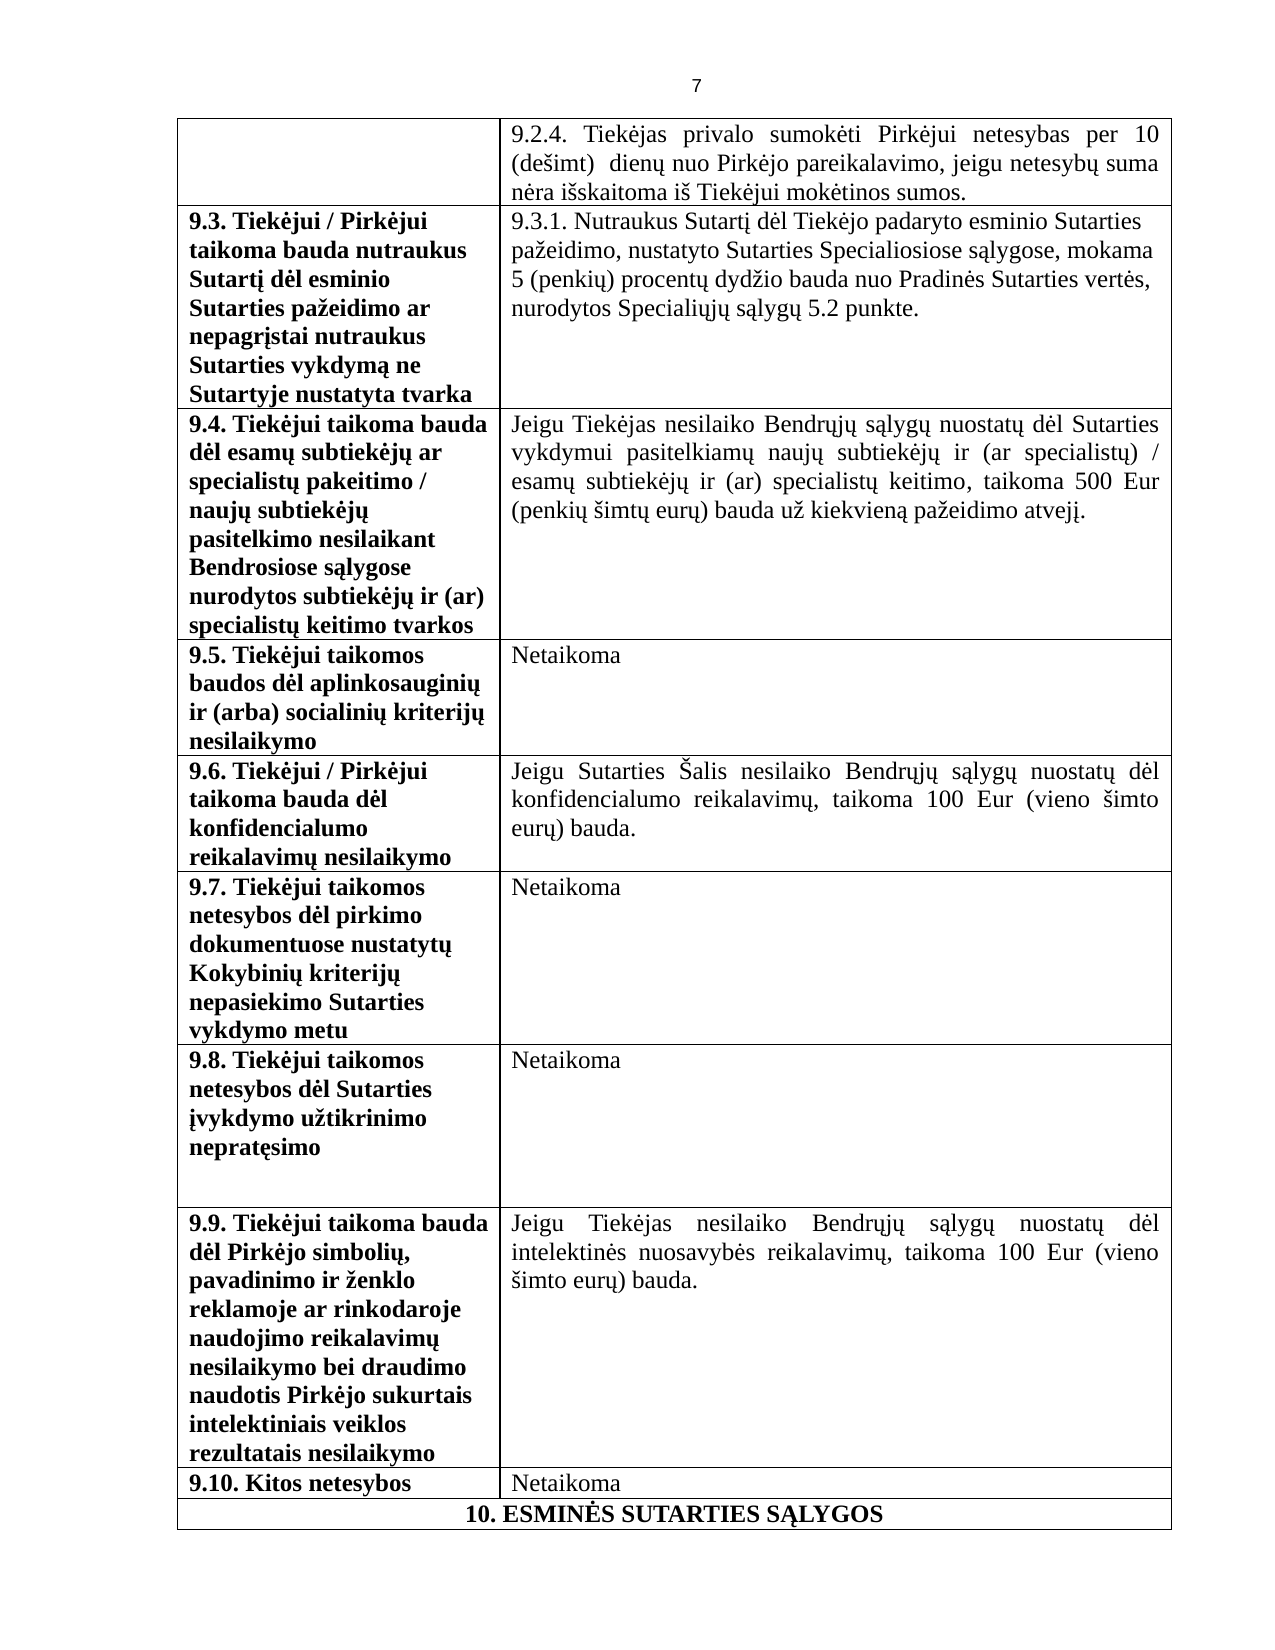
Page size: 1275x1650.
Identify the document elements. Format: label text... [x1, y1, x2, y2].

table_cell 9.7. Tiekėjui taikomos netesybos dėl pirkimo dokumentuose nustatytų Kokybinių kriterijų nepasiekimo Sutarties vykdymo metu [178, 872, 499, 1044]
table_cell 9.4. Tiekėjui taikoma bauda dėl esamų subtiekėjų ar specialistų pakeitimo / naujų subtiekėjų pasitelkimo nesilaikant Bendrosiose sąlygose nurodytos subtiekėjų ir (ar) specialistų keitimo tvarkos [178, 409, 499, 639]
table_cell Netaikoma [501, 1045, 1171, 1207]
table_cell 10. ESMINĖS SUTARTIES SĄLYGOS [178, 1499, 1171, 1529]
table_cell 9.9. Tiekėjui taikoma bauda dėl Pirkėjo simbolių, pavadinimo ir ženklo reklamoje ar rinkodaroje naudojimo reikalavimų nesilaikymo bei draudimo naudotis Pirkėjo sukurtais intelektiniais veiklos rezultatais nesilaikymo [178, 1208, 499, 1467]
table_cell 9.5. Tiekėjui taikomos baudos dėl aplinkosauginių ir (arba) socialinių kriterijų nesilaikymo [178, 640, 499, 755]
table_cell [501, 119, 1171, 205]
table_cell 9.8. Tiekėjui taikomos netesybos dėl Sutarties įvykdymo užtikrinimo nepratęsimo [178, 1045, 499, 1207]
table_cell Jeigu Sutarties Šalis nesilaiko Bendrųjų sąlygų nuostatų dėl konfidencialumo reikalavimų, taikoma 100 Eur (vieno šimto eurų) bauda. [501, 756, 1171, 871]
table_cell 9.10. Kitos netesybos [178, 1468, 499, 1498]
table_cell 9.6. Tiekėjui / Pirkėjui taikoma bauda dėl konfidencialumo reikalavimų nesilaikymo [178, 756, 499, 871]
table_cell Jeigu Tiekėjas nesilaiko Bendrųjų sąlygų nuostatų dėl Sutarties vykdymui pasitelkiamų naujų subtiekėjų ir (ar specialistų) / esamų subtiekėjų ir (ar) specialistų keitimo, taikoma 500 Eur (penkių šimtų eurų) bauda už kiekvieną pažeidimo atvejį. [501, 409, 1171, 639]
table_cell Netaikoma [501, 1468, 1171, 1498]
table_cell Netaikoma [501, 872, 1171, 1044]
table_cell 9.3.1. Nutraukus Sutartį dėl Tiekėjo padaryto esminio Sutarties pažeidimo, nustatyto Sutarties Specialiosiose sąlygose, mokama 5 (penkių) procentų dydžio bauda nuo Pradinės Sutarties vertės, nurodytos Specialiųjų sąlygų 5.2 punkte. [501, 206, 1171, 408]
table_cell Netaikoma [501, 640, 1171, 755]
table_cell Jeigu Tiekėjas nesilaiko Bendrųjų sąlygų nuostatų dėl intelektinės nuosavybės reikalavimų, taikoma 100 Eur (vieno šimto eurų) bauda. [501, 1208, 1171, 1467]
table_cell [178, 119, 499, 205]
table_cell 9.3. Tiekėjui / Pirkėjui taikoma bauda nutraukus Sutartį dėl esminio Sutarties pažeidimo ar nepagrįstai nutraukus Sutarties vykdymą ne Sutartyje nustatyta tvarka [178, 206, 499, 408]
